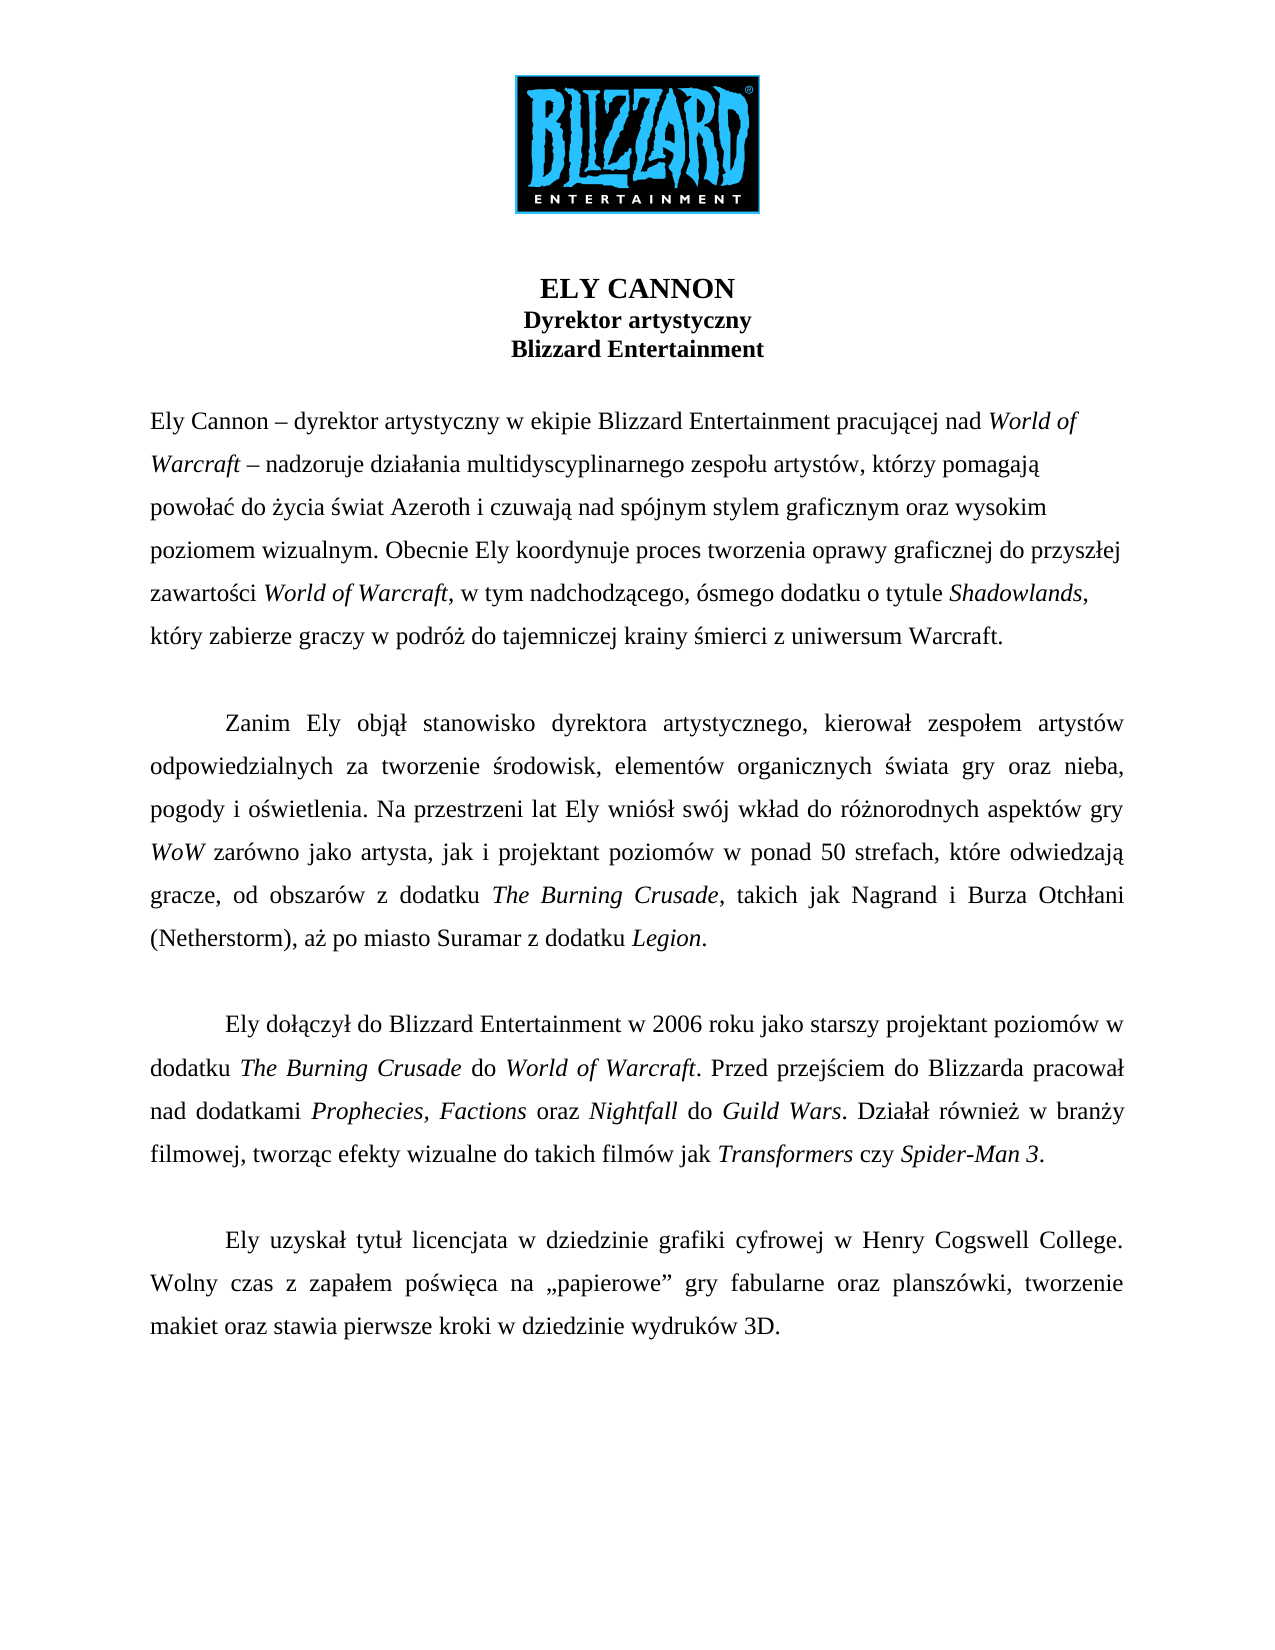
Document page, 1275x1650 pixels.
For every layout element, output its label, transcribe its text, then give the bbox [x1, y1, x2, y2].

text Ely Cannon – dyrektor artystyczny w ekipie Blizzard Entertainment pracującej nad World of Warcraft – nadzoruje działania multidyscyplinarnego zespołu artystów, którzy pomagają powołać do życia świat Azeroth i czuwają nad spójnym stylem graficznym oraz wysokim poziomem wizualnym. Obecnie Ely koordynuje proces tworzenia oprawy graficznej do przyszłej zawartości World of Warcraft, w tym nadchodzącego, ósmego dodatku o tytule Shadowlands, który zabierze graczy w podróż do tajemniczej krainy śmierci z uniwersum Warcraft. [150, 406, 1125, 650]
text Ely dołączył do Blizzard Entertainment w 2006 roku jako starszy projektant poziomów w dodatku The Burning Crusade do World of Warcraft. Przed przejściem do Blizzarda pracował nad dodatkami Prophecies, Factions oraz Nightfall do Guild Wars. Działał również w branży filmowej, tworząc efekty wizualne do takich filmów jak Transformers czy Spider-Man 3. [150, 1009, 1125, 1168]
picture [515, 75, 760, 214]
text Ely uzyskał tytuł licencjata w dziedzinie grafiki cyfrowej w Henry Cogswell College. Wolny czas z zapałem poświęca na „papierowe” gry fabularne oraz planszówki, tworzenie makiet oraz stawia pierwsze kroki w dziedzinie wydruków 3D. [150, 1225, 1125, 1340]
text ELY CANNON [150, 272, 1125, 305]
text Blizzard Entertainment [150, 334, 1125, 363]
text Dyrektor artystyczny [150, 305, 1125, 334]
text Zanim Ely objął stanowisko dyrektora artystycznego, kierował zespołem artystów odpowiedzialnych za tworzenie środowisk, elementów organicznych świata gry oraz nieba, pogody i oświetlenia. Na przestrzeni lat Ely wniósł swój wkład do różnorodnych aspektów gry WoW zarówno jako artysta, jak i projektant poziomów w ponad 50 strefach, które odwiedzają gracze, od obszarów z dodatku The Burning Crusade, takich jak Nagrand i Burza Otchłani (Netherstorm), aż po miasto Suramar z dodatku Legion. [150, 708, 1125, 952]
